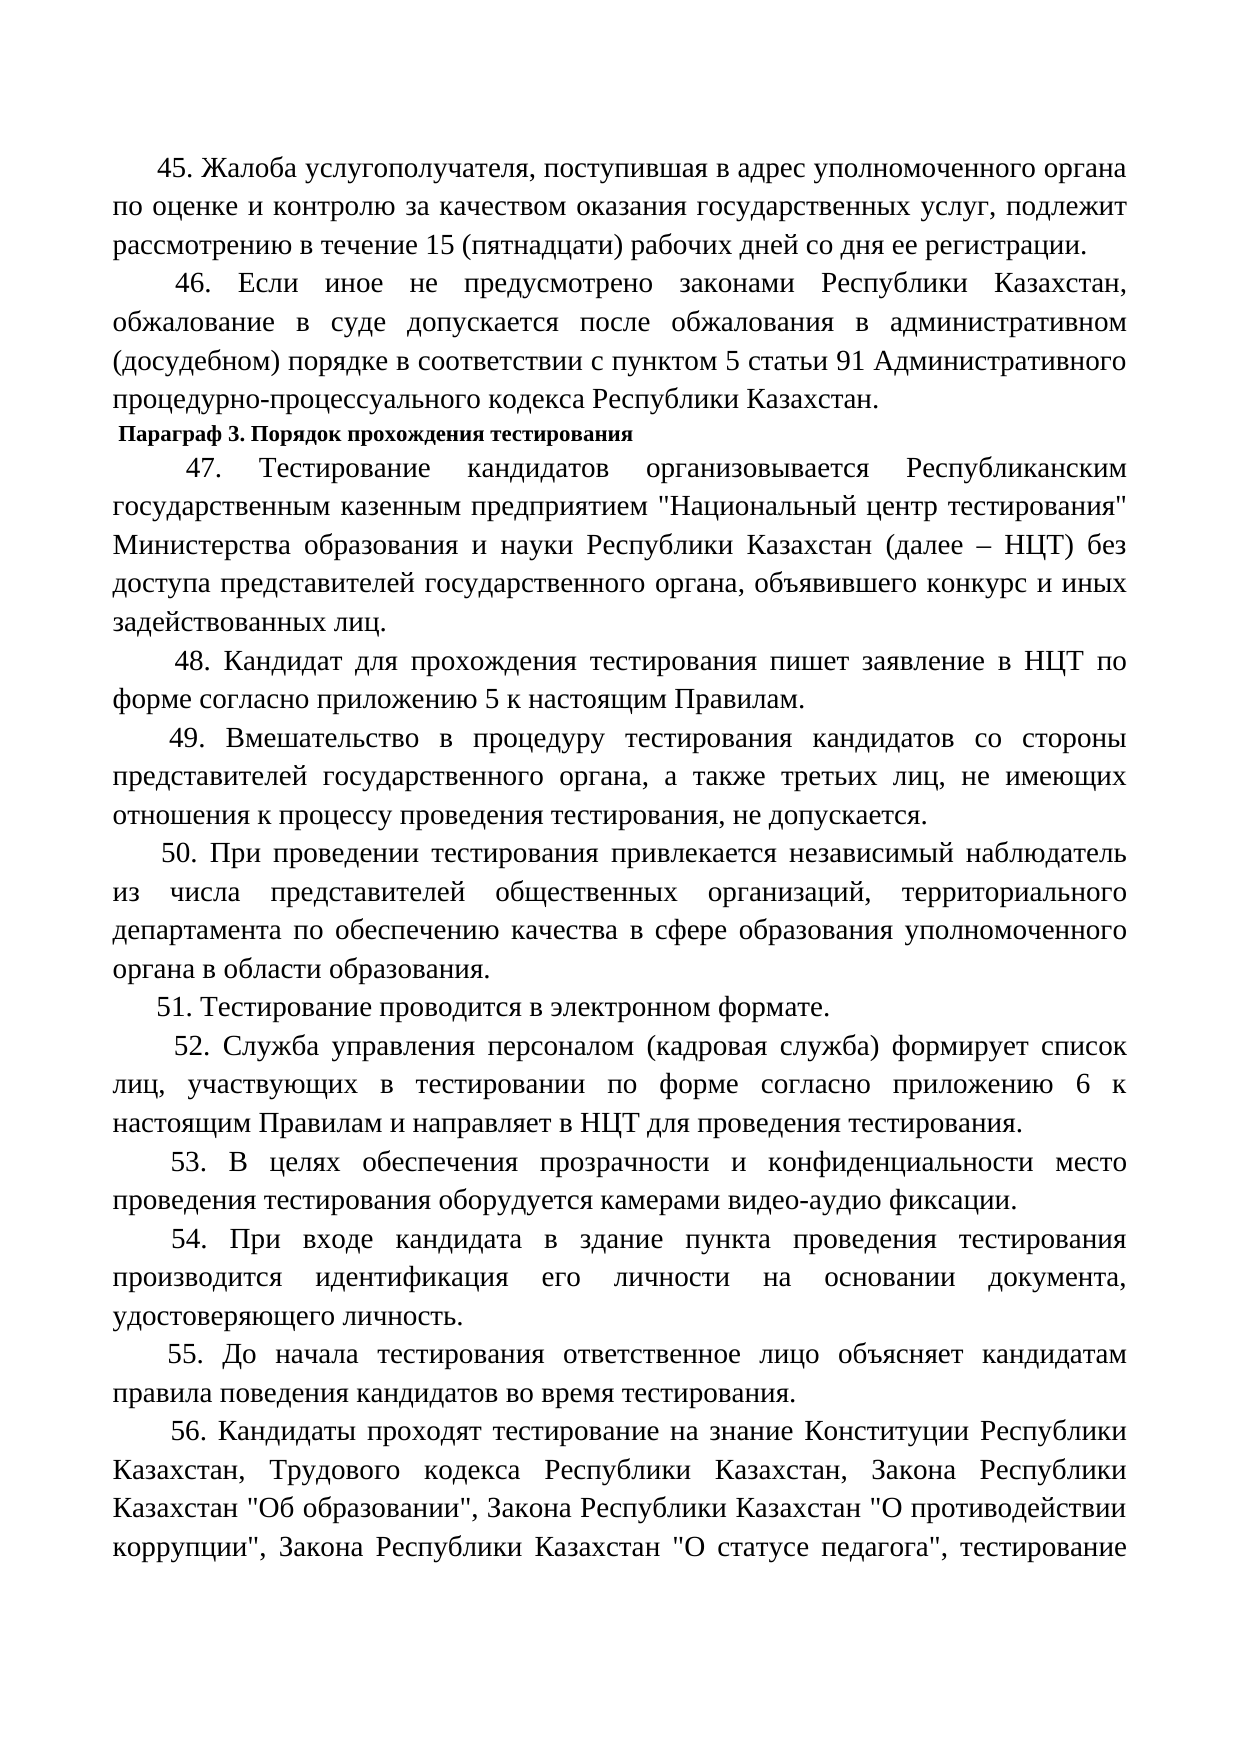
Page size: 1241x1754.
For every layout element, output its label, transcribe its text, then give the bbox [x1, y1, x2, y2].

text 52. Служба управления персоналом (кадровая служба) формирует список лиц, участвующих в тестировании по форме согласно приложению 6 к настоящим Правилам и направляет в НЦТ для проведения тестирования. [112, 1028, 1128, 1139]
text 55. До начала тестирования ответственное лицо объясняет кандидатам правила поведения кандидатов во время тестирования. [112, 1336, 1128, 1408]
text 51. Тестирование проводится в электронном формате. [112, 989, 1128, 1023]
text 53. В целях обеспечения прозрачности и конфиденциальности место проведения тестирования оборудуется камерами видео-аудио фиксации. [112, 1144, 1128, 1216]
text Параграф 3. Порядок прохождения тестирования [112, 420, 1128, 446]
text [112, 1413, 1128, 1563]
text 48. Кандидат для прохождения тестирования пишет заявление в НЦТ по форме согласно приложению 5 к настоящим Правилам. [112, 643, 1128, 715]
text 50. При проведении тестирования привлекается независимый наблюдатель из числа представителей общественных организаций, территориального департамента по обеспечению качества в сфере образования уполномоченного органа в области образования. [112, 835, 1128, 984]
text 46. Если иное не предусмотрено законами Республики Казахстан, обжалование в суде допускается после обжалования в административном (досудебном) порядке в соответствии с пунктом 5 статьи 91 Административного процедурно-процессуального кодекса Республики Казахстан. [112, 266, 1128, 415]
text 47. Тестирование кандидатов организовывается Республиканским государственным казенным предприятием "Национальный центр тестирования" Министерства образования и науки Республики Казахстан (далее – НЦТ) без доступа представителей государственного органа, объявившего конкурс и иных задействованных лиц. [112, 450, 1128, 638]
text 45. Жалоба услугополучателя, поступившая в адрес уполномоченного органа по оценке и контролю за качеством оказания государственных услуг, подлежит рассмотрению в течение 15 (пятнадцати) рабочих дней со дня ее регистрации. [112, 150, 1128, 261]
text 54. При входе кандидата в здание пункта проведения тестирования производится идентификация его личности на основании документа, удостоверяющего личность. [112, 1221, 1128, 1331]
text 49. Вмешательство в процедуру тестирования кандидатов со стороны представителей государственного органа, а также третьих лиц, не имеющих отношения к процессу проведения тестирования, не допускается. [112, 720, 1128, 830]
